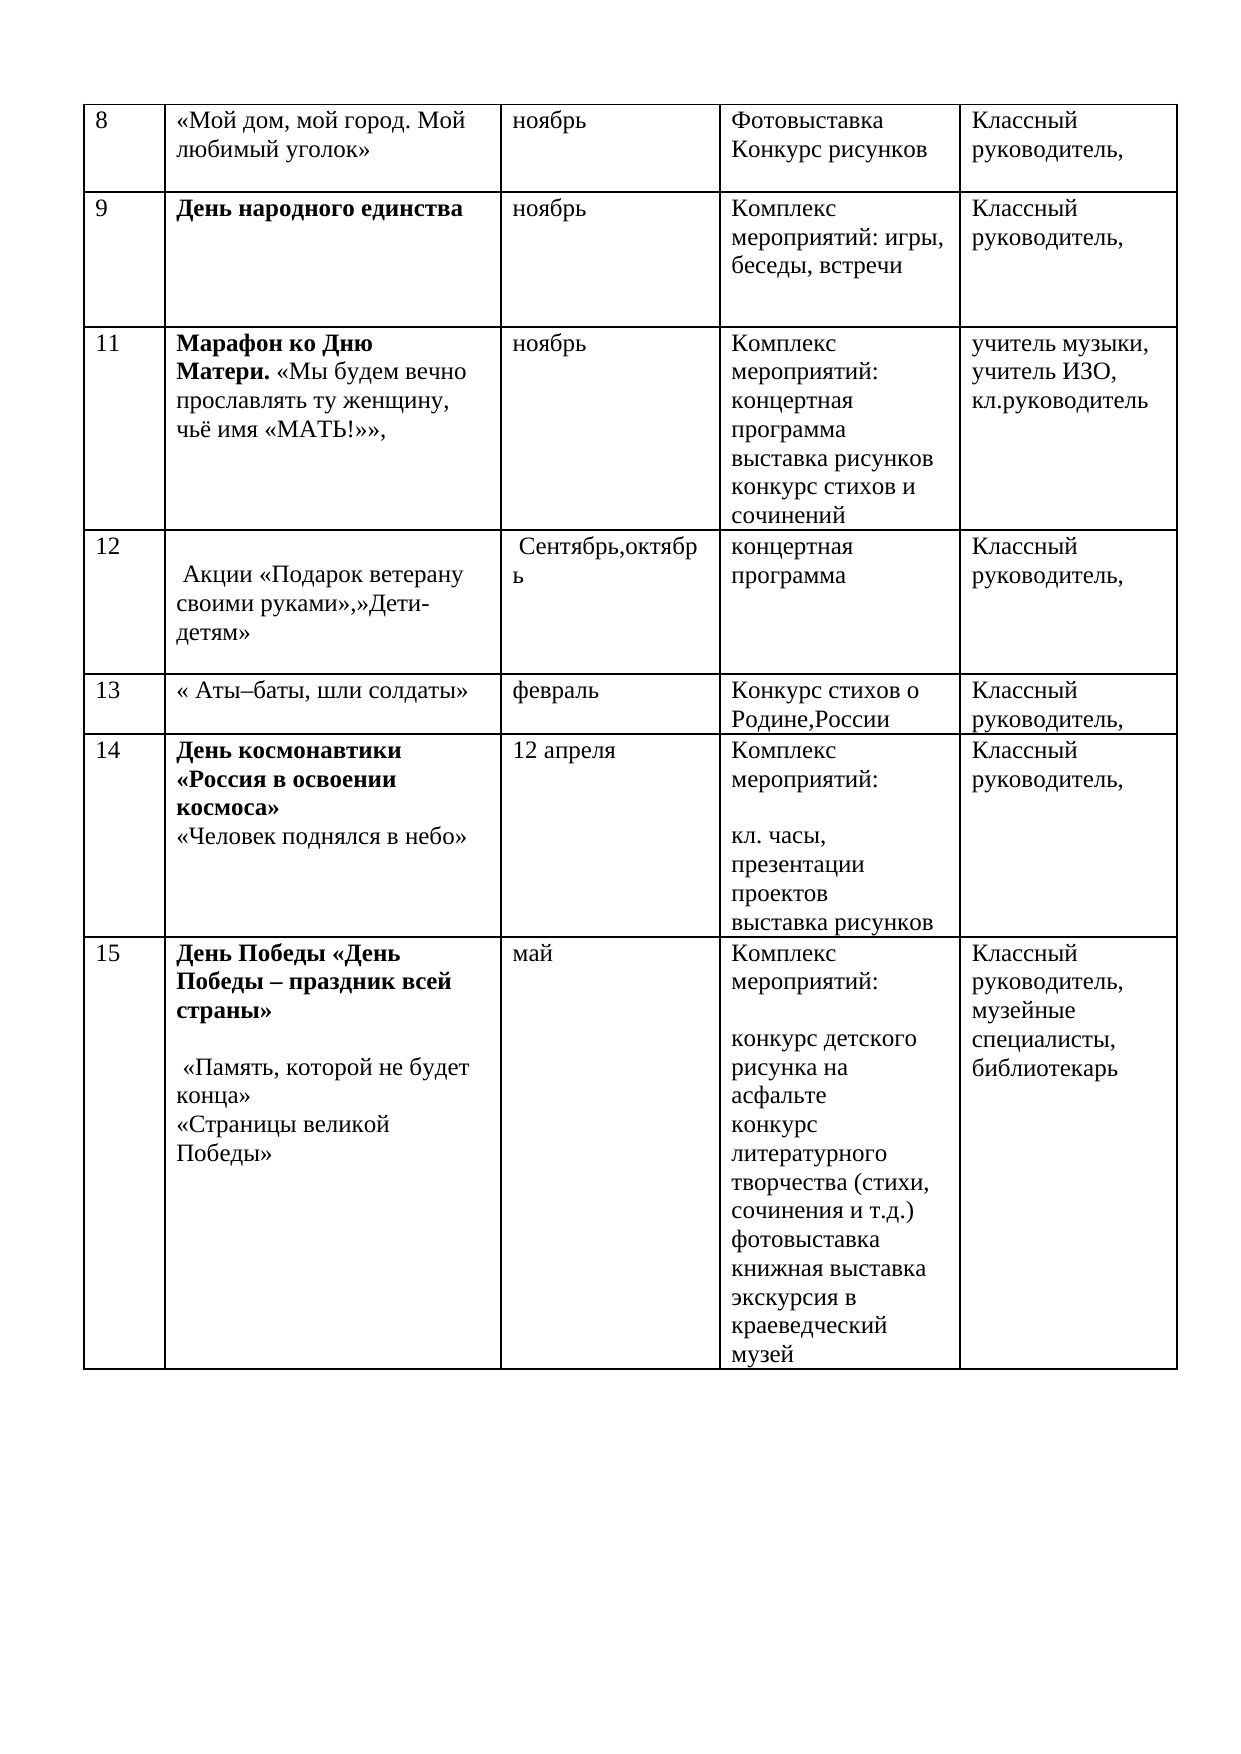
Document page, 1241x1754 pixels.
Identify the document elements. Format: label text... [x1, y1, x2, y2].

table_cell Комплекс мероприятий: кл. часы, презентации проектов выставка рисунков [721, 735, 959, 936]
table_cell Фотовыставка Конкурс рисунков [721, 105, 959, 191]
table_cell « Аты–баты, шли солдаты» [166, 675, 500, 733]
table_cell Марафон ко Дню Матери. «Мы будем вечно прославлять ту женщину, чьё имя «МАТЬ!»», [166, 328, 500, 529]
table_cell 13 [85, 675, 164, 733]
table_cell ноябрь [502, 193, 719, 326]
table_cell День Победы «День Победы – праздник всей страны» «Память, которой не будет конца» «Страницы великой Победы» [166, 938, 500, 1368]
table_cell 12 [85, 531, 164, 673]
table_cell ноябрь [502, 328, 719, 529]
table_cell Комплекс мероприятий: игры, беседы, встречи [721, 193, 959, 326]
table_cell Комплекс мероприятий: конкурс детского рисунка на асфальте конкурс литературного творчества (стихи, сочинения и т.д.) фотовыставка книжная выставка экскурсия в краеведческий музей [721, 938, 959, 1368]
table_cell «Мой дом, мой город. Мой любимый уголок» [166, 105, 500, 191]
table_cell 9 [85, 193, 164, 326]
table_cell 8 [85, 105, 164, 191]
table_cell май [502, 938, 719, 1368]
table_cell Конкурс стихов о Родине,России [721, 675, 959, 733]
table_cell концертная программа [721, 531, 959, 673]
table_cell учитель музыки, учитель ИЗО, кл.руководитель [961, 328, 1176, 529]
table_cell 15 [85, 938, 164, 1368]
table_cell 11 [85, 328, 164, 529]
table_cell Классный руководитель, [961, 531, 1176, 673]
table_cell Классный руководитель, [961, 105, 1176, 191]
table_cell 14 [85, 735, 164, 936]
table_cell День космонавтики «Россия в освоении космоса» «Человек поднялся в небо» [166, 735, 500, 936]
table_cell 12 апреля [502, 735, 719, 936]
table_cell Классный руководитель, музейные специалисты, библиотекарь [961, 938, 1176, 1368]
table_cell Классный руководитель, [961, 193, 1176, 326]
table_cell Классный руководитель, [961, 735, 1176, 936]
table_cell февраль [502, 675, 719, 733]
table_cell ноябрь [502, 105, 719, 191]
table_cell День народного единства [166, 193, 500, 326]
table_cell Комплекс мероприятий: концертная программа выставка рисунков конкурс стихов и сочинений [721, 328, 959, 529]
table_cell Классный руководитель, [961, 675, 1176, 733]
table_cell Сентябрь,октябрь [502, 531, 719, 673]
table_cell Акции «Подарок ветерану своими руками»,»Дети-детям» [166, 531, 500, 673]
